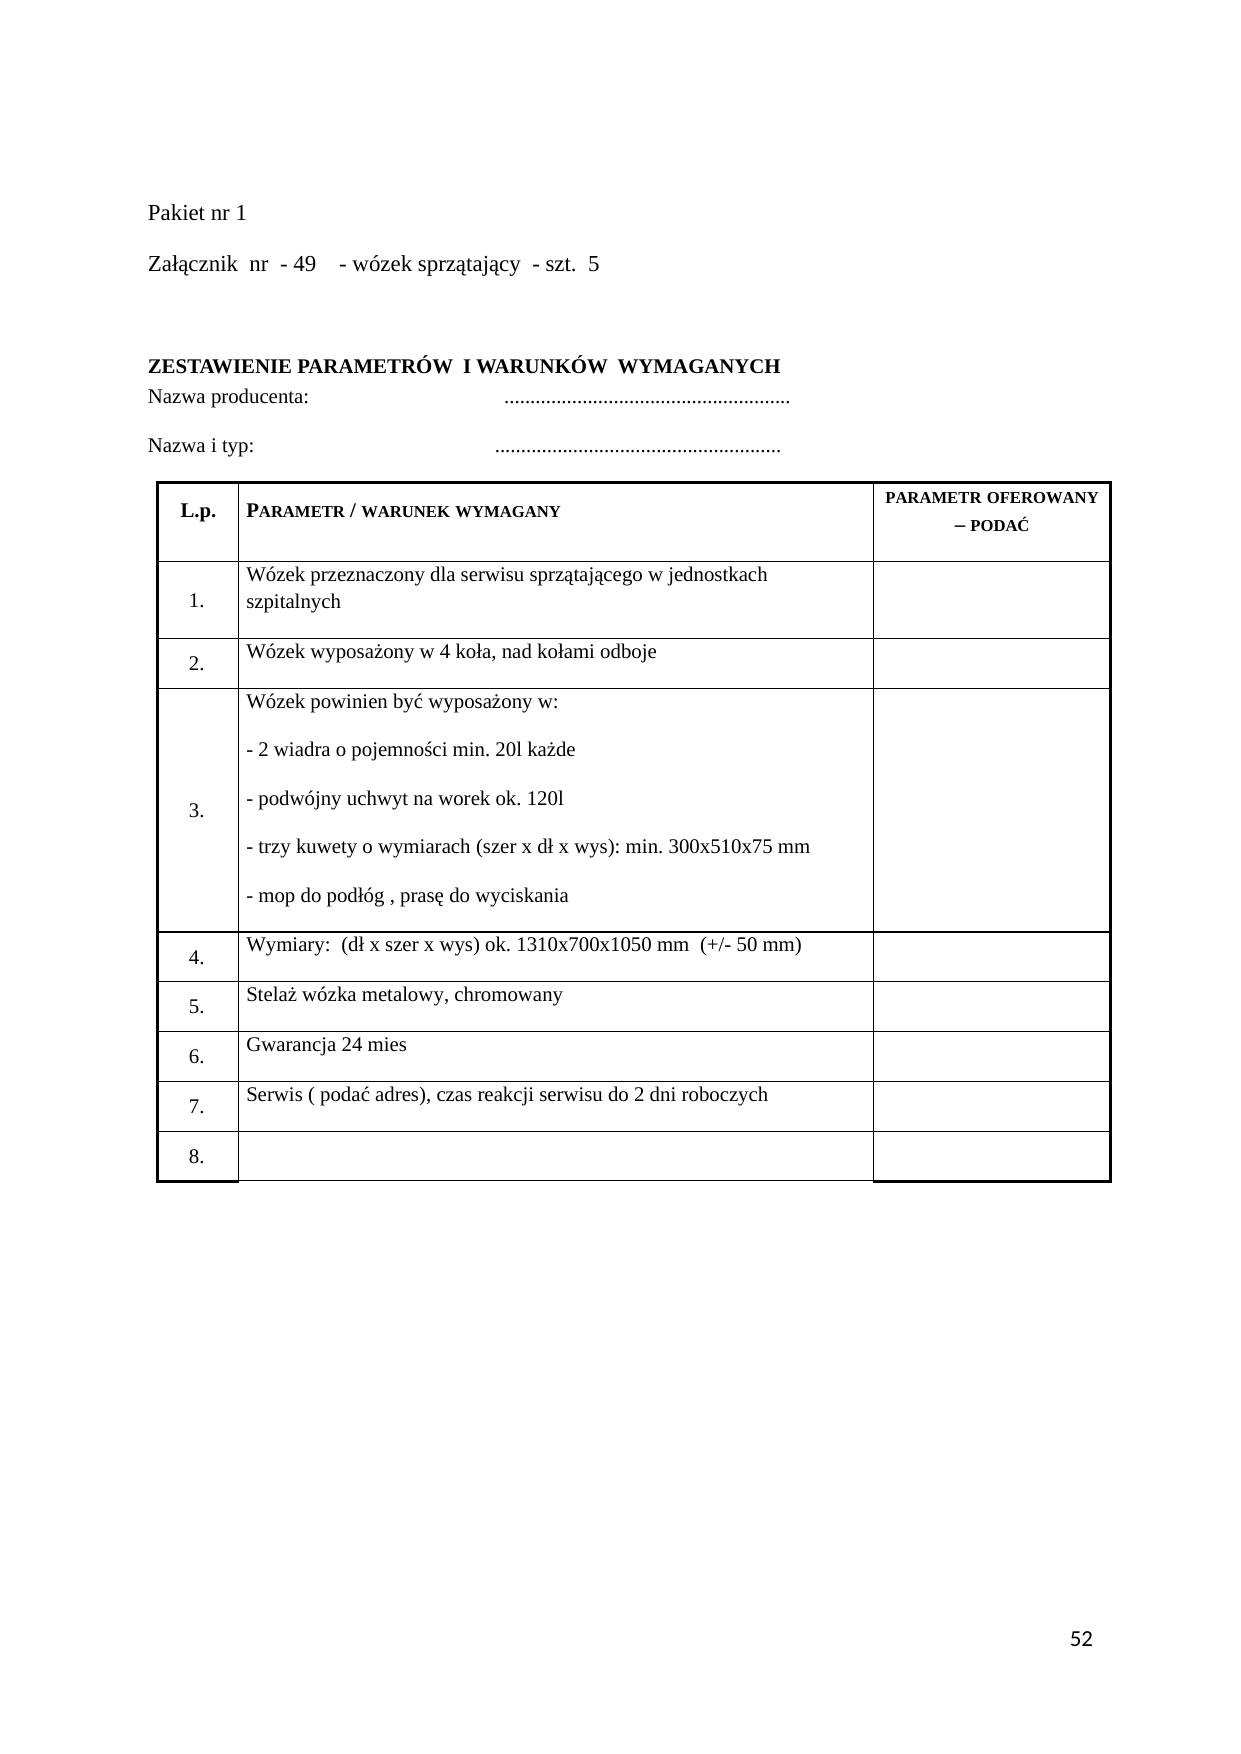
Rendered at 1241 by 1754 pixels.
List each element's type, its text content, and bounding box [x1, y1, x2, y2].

table_cell Gwarancja 24 mies [239, 1032, 873, 1081]
table_header parametr oferowany – podać [874, 484, 1109, 561]
table_cell [874, 1082, 1109, 1131]
table_cell [159, 933, 238, 981]
table_cell Wózek powinien być wyposażony w: - 2 wiadra o pojemności min. 20l każde - podwójny uchwyt na worek ok. 120l - trzy kuwety o wymiarach (szer x dł x wys): min. 300x510x75 mm - mop do podłóg , prasę do wyciskania [239, 689, 873, 931]
table_cell [874, 1132, 1109, 1180]
table_cell Serwis ( podać adres), czas reakcji serwisu do 2 dni roboczych [239, 1082, 873, 1131]
text Załącznik nr - 49 - wózek sprzątający - szt. 5 [148, 250, 1093, 276]
table_cell [159, 562, 238, 638]
table_cell [239, 1132, 873, 1180]
text Pakiet nr 1 [148, 199, 1093, 225]
table_cell Wózek przeznaczony dla serwisu sprzątającego w jednostkach szpitalnych [239, 562, 873, 638]
table_cell [874, 689, 1109, 931]
table_header Parametr / warunek wymagany [239, 484, 873, 561]
table_cell [874, 1032, 1109, 1081]
table_cell [874, 562, 1109, 638]
table_cell [159, 689, 238, 931]
table_header L.p. [159, 484, 238, 561]
table_cell [874, 933, 1109, 981]
table_cell [159, 982, 238, 1031]
text Nazwa i typ: ....................................................... [148, 433, 1093, 457]
table_cell [159, 1082, 238, 1131]
subtitle ZESTAWIENIE PARAMETRÓW I WARUNKÓW WYMAGANYCH [148, 354, 1093, 378]
table_cell Wymiary: (dł x szer x wys) ok. 1310x700x1050 mm (+/- 50 mm) [239, 933, 873, 981]
table_cell [159, 1132, 238, 1180]
table_cell [159, 639, 238, 688]
table_cell [874, 639, 1109, 688]
table_cell [874, 982, 1109, 1031]
text Nazwa producenta: ....................................................... [148, 384, 1093, 408]
table_cell [159, 1032, 238, 1081]
table_cell Wózek wyposażony w 4 koła, nad kołami odboje [239, 639, 873, 688]
table_cell Stelaż wózka metalowy, chromowany [239, 982, 873, 1031]
